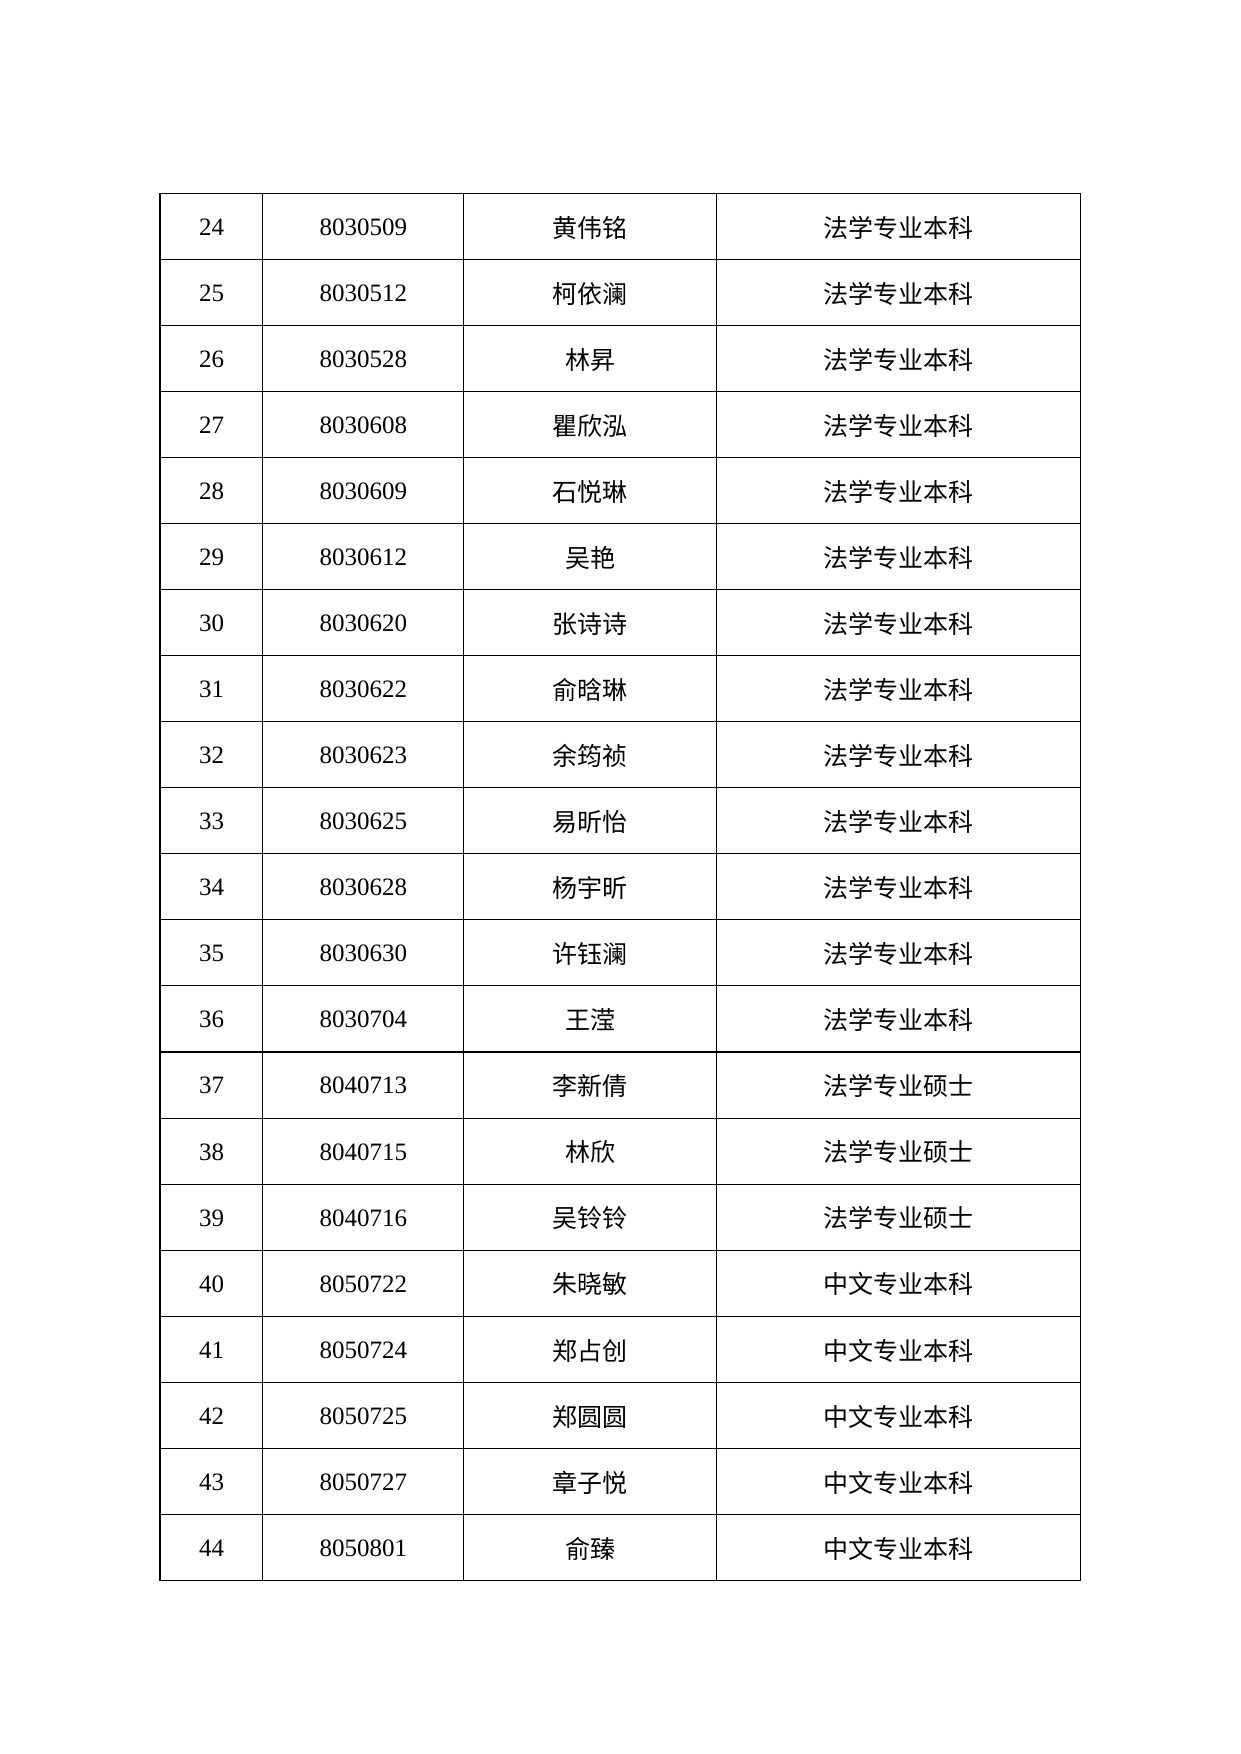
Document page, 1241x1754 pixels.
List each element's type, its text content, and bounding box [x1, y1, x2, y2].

table_cell 43 [161, 1449, 262, 1514]
table_cell 俞晗琳 [464, 656, 716, 721]
table_cell 26 [161, 326, 262, 391]
table_cell 瞿欣泓 [464, 392, 716, 457]
table_cell 法学专业本科 [717, 458, 1080, 523]
table_cell 35 [161, 920, 262, 985]
table_cell 40 [161, 1251, 262, 1316]
table_cell 张诗诗 [464, 590, 716, 655]
table_cell 中文专业本科 [717, 1317, 1080, 1382]
table_cell 8050725 [263, 1383, 463, 1448]
table_cell 32 [161, 722, 262, 787]
table_cell 余筠祯 [464, 722, 716, 787]
table_cell 34 [161, 854, 262, 919]
table_cell 中文专业本科 [717, 1515, 1080, 1580]
table_cell 42 [161, 1383, 262, 1448]
table_cell 李新倩 [464, 1053, 716, 1117]
table_cell 俞臻 [464, 1515, 716, 1580]
table_cell 8030512 [263, 260, 463, 325]
table_cell 39 [161, 1185, 262, 1249]
table_cell 法学专业本科 [717, 524, 1080, 589]
table_cell 8030622 [263, 656, 463, 721]
table_cell 8030509 [263, 194, 463, 259]
table_cell 石悦琳 [464, 458, 716, 523]
table_cell 8030608 [263, 392, 463, 457]
table_cell 法学专业本科 [717, 986, 1080, 1051]
table_cell 33 [161, 788, 262, 853]
table_cell 法学专业本科 [717, 722, 1080, 787]
table_cell 林昇 [464, 326, 716, 391]
table_cell 法学专业本科 [717, 590, 1080, 655]
table_cell 44 [161, 1515, 262, 1580]
table_cell 法学专业本科 [717, 260, 1080, 325]
table_cell 吴艳 [464, 524, 716, 589]
table_cell 朱晓敏 [464, 1251, 716, 1316]
table_cell 25 [161, 260, 262, 325]
table_cell 柯依澜 [464, 260, 716, 325]
table_cell 吴铃铃 [464, 1185, 716, 1249]
table_cell 8030623 [263, 722, 463, 787]
table_cell 27 [161, 392, 262, 457]
table_cell 郑占创 [464, 1317, 716, 1382]
table_cell 8030620 [263, 590, 463, 655]
table_cell 8050724 [263, 1317, 463, 1382]
table_cell 8030528 [263, 326, 463, 391]
table_cell 林欣 [464, 1119, 716, 1183]
table_cell 法学专业硕士 [717, 1119, 1080, 1183]
table_cell 王滢 [464, 986, 716, 1051]
table_cell 法学专业本科 [717, 326, 1080, 391]
table_cell 法学专业本科 [717, 854, 1080, 919]
table_cell 黄伟铭 [464, 194, 716, 259]
table_cell 法学专业硕士 [717, 1053, 1080, 1117]
table_cell 法学专业本科 [717, 194, 1080, 259]
table_cell 8040713 [263, 1053, 463, 1117]
table_cell 8040715 [263, 1119, 463, 1183]
table_cell 法学专业硕士 [717, 1185, 1080, 1249]
table_cell 31 [161, 656, 262, 721]
table_cell 8030630 [263, 920, 463, 985]
table_cell 8030609 [263, 458, 463, 523]
table_cell 法学专业本科 [717, 788, 1080, 853]
table_cell 36 [161, 986, 262, 1051]
table_cell 8050727 [263, 1449, 463, 1514]
table_cell 8030628 [263, 854, 463, 919]
table_cell 8050801 [263, 1515, 463, 1580]
table_cell 中文专业本科 [717, 1383, 1080, 1448]
table_cell 郑圆圆 [464, 1383, 716, 1448]
table_cell 法学专业本科 [717, 656, 1080, 721]
table_cell 8050722 [263, 1251, 463, 1316]
table_cell 30 [161, 590, 262, 655]
table_cell 中文专业本科 [717, 1251, 1080, 1316]
table_cell 41 [161, 1317, 262, 1382]
table_cell 8030704 [263, 986, 463, 1051]
table_cell 24 [161, 194, 262, 259]
table_cell 章子悦 [464, 1449, 716, 1514]
table_cell 许钰澜 [464, 920, 716, 985]
table_cell 28 [161, 458, 262, 523]
table_cell 29 [161, 524, 262, 589]
table_cell 38 [161, 1119, 262, 1183]
table_cell 中文专业本科 [717, 1449, 1080, 1514]
table_cell 8030612 [263, 524, 463, 589]
table_cell 37 [161, 1053, 262, 1117]
table_cell 易昕怡 [464, 788, 716, 853]
table_cell 杨宇昕 [464, 854, 716, 919]
table_cell 8030625 [263, 788, 463, 853]
table_cell 法学专业本科 [717, 392, 1080, 457]
table_cell 8040716 [263, 1185, 463, 1249]
table_cell 法学专业本科 [717, 920, 1080, 985]
